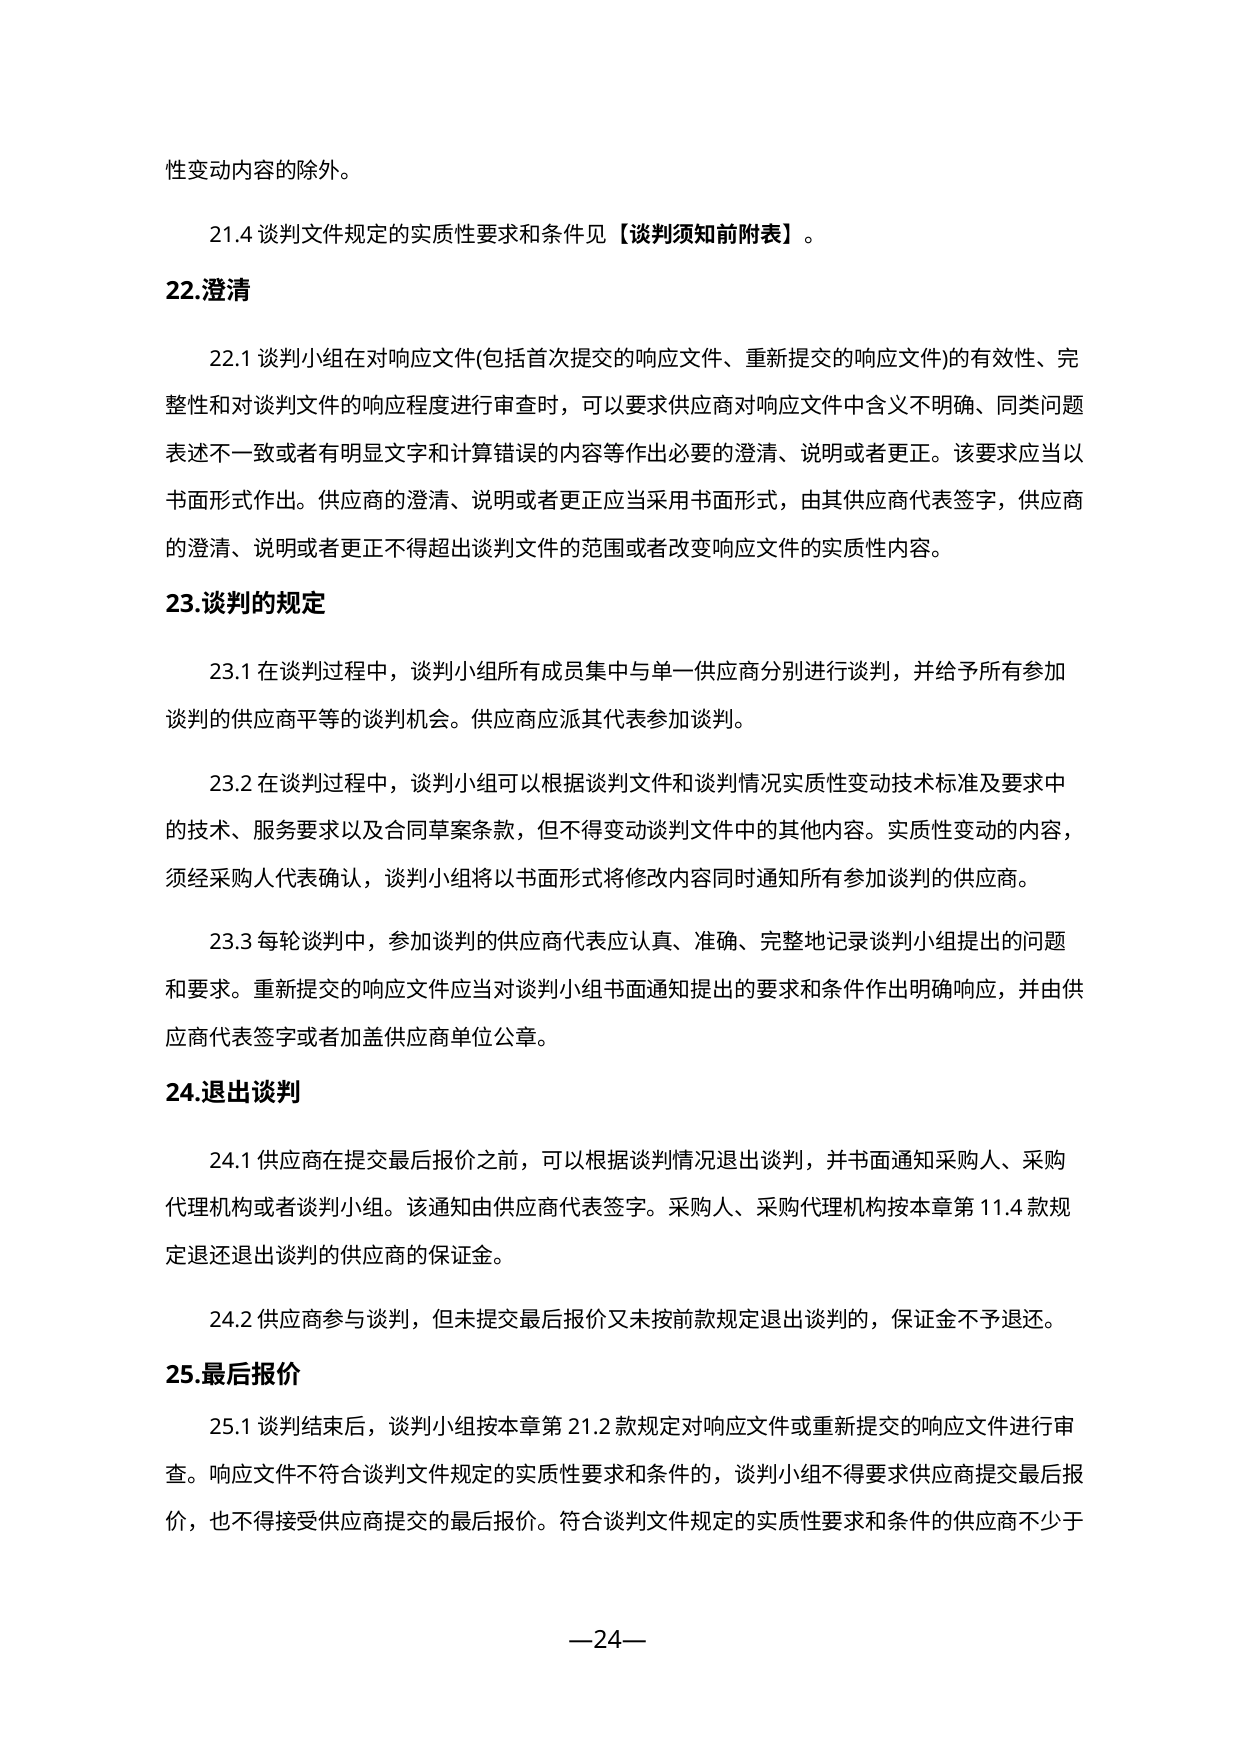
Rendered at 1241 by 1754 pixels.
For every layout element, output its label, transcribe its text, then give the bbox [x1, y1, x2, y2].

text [165, 153, 1055, 185]
text 21.4谈判文件规定的实质性要求和条件见【谈判须知前附表】。 [165, 217, 1087, 249]
text 23.2在谈判过程中，谈判小组可以根据谈判文件和谈判情况实质性变动技术标准及要求中的技术、服务要求以及合同草案条款，但不得变动谈判文件中的其他内容。实质性变动的内容，须经采购人代表确认，谈判小组将以书面形式将修改内容同时通知所有参加谈判的供应商。 [165, 766, 1087, 892]
subtitle 23.谈判的规定 [165, 583, 1087, 620]
text 23.3每轮谈判中，参加谈判的供应商代表应认真、准确、完整地记录谈判小组提出的问题和要求。重新提交的响应文件应当对谈判小组书面通知提出的要求和条件作出明确响应，并由供应商代表签字或者加盖供应商单位公章。 [165, 924, 1087, 1051]
subtitle 25.最后报价 [165, 1354, 1087, 1391]
text 24.2供应商参与谈判，但未提交最后报价又未按前款规定退出谈判的，保证金不予退还。 [165, 1302, 1087, 1333]
subtitle 24.退出谈判 [165, 1072, 1087, 1108]
text 24.1供应商在提交最后报价之前，可以根据谈判情况退出谈判，并书面通知采购人、采购代理机构或者谈判小组。该通知由供应商代表签字。采购人、采购代理机构按本章第11.4款规定退还退出谈判的供应商的保证金。 [165, 1143, 1087, 1270]
subtitle 22.澄清 [165, 270, 1087, 306]
text 23.1在谈判过程中，谈判小组所有成员集中与单一供应商分别进行谈判，并给予所有参加谈判的供应商平等的谈判机会。供应商应派其代表参加谈判。 [165, 654, 1087, 733]
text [165, 1409, 1087, 1536]
text 22.1谈判小组在对响应文件(包括首次提交的响应文件、重新提交的响应文件)的有效性、完整性和对谈判文件的响应程度进行审查时，可以要求供应商对响应文件中含义不明确、同类问题表述不一致或者有明显文字和计算错误的内容等作出必要的澄清、说明或者更正。该要求应当以书面形式作出。供应商的澄清、说明或者更正应当采用书面形式，由其供应商代表签字，供应商的澄清、说明或者更正不得超出谈判文件的范围或者改变响应文件的实质性内容。 [165, 341, 1087, 562]
